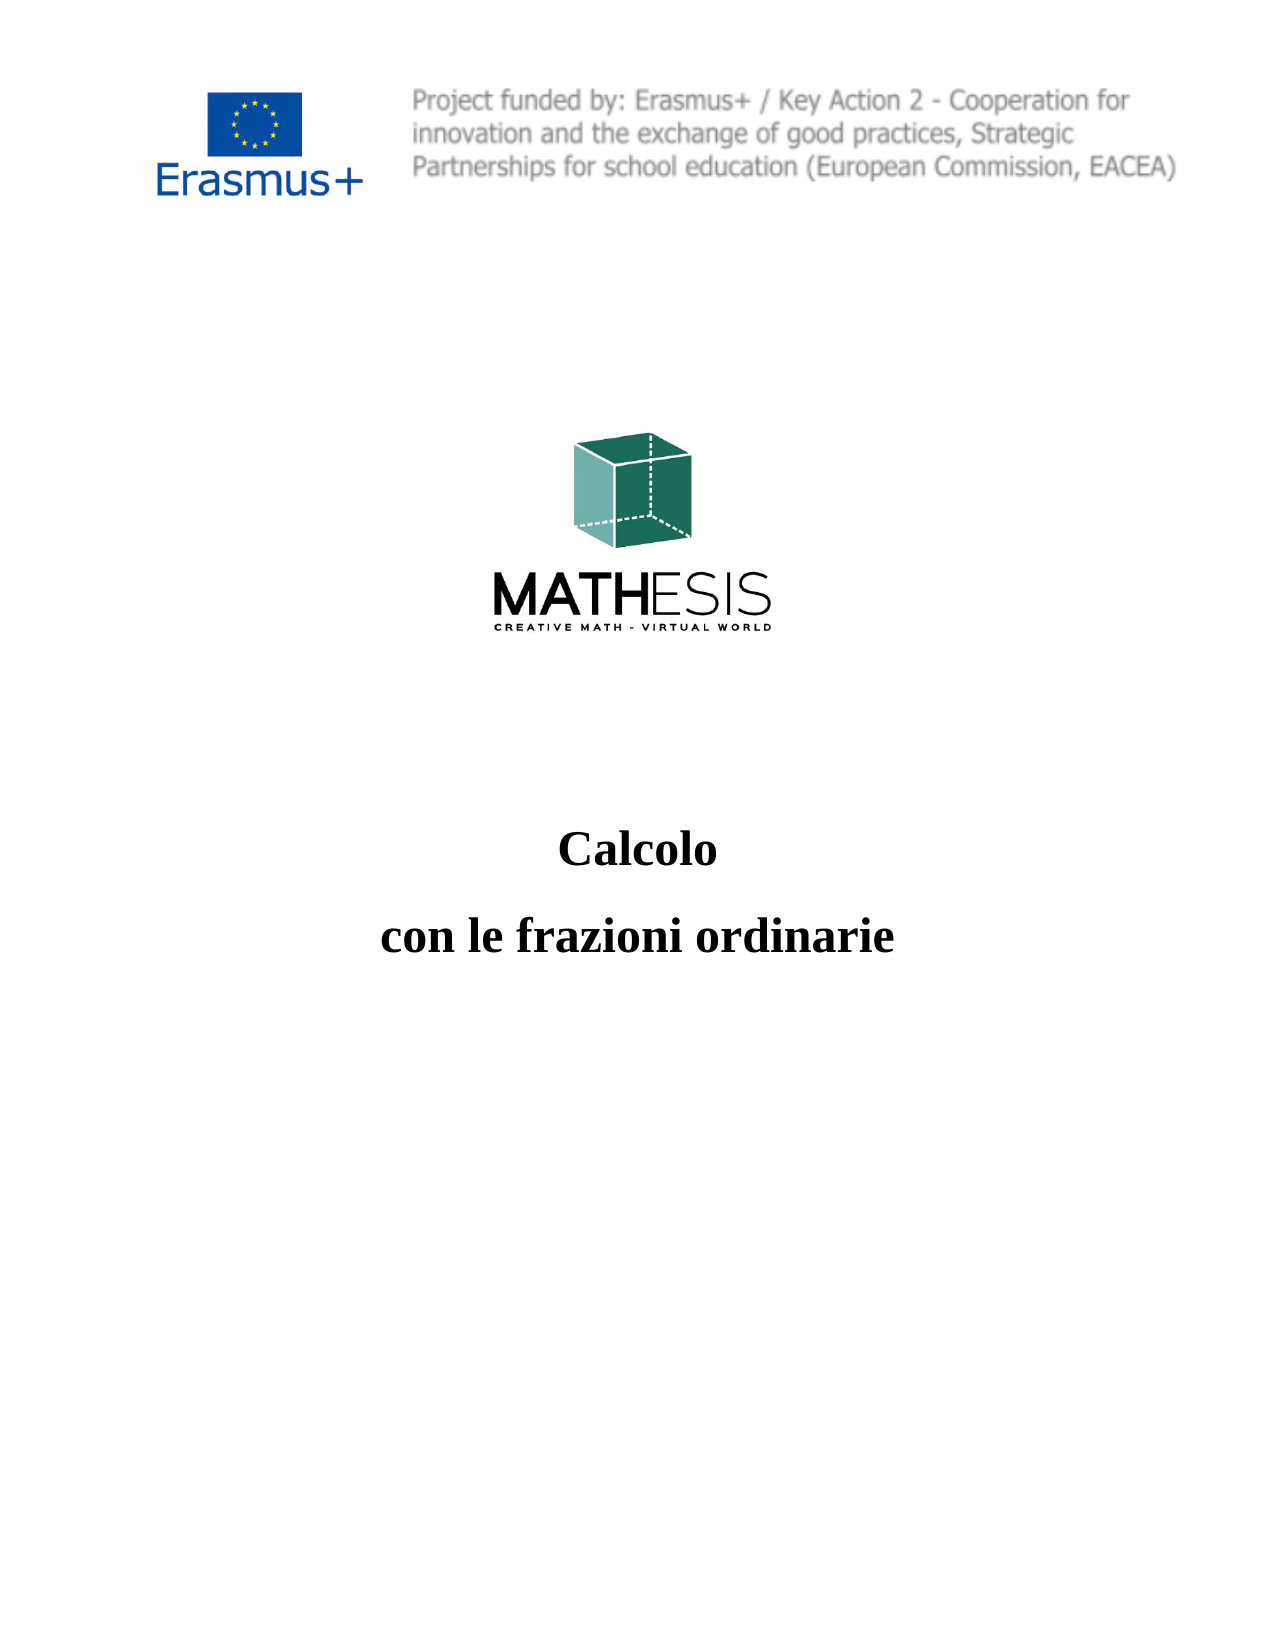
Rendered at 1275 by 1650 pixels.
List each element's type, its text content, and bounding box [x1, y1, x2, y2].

text con le frazioni ordinarie [150, 905, 1125, 963]
text Calcolo [150, 818, 1125, 876]
picture [415, 382, 860, 714]
picture [150, 75, 365, 198]
picture [403, 76, 1182, 186]
